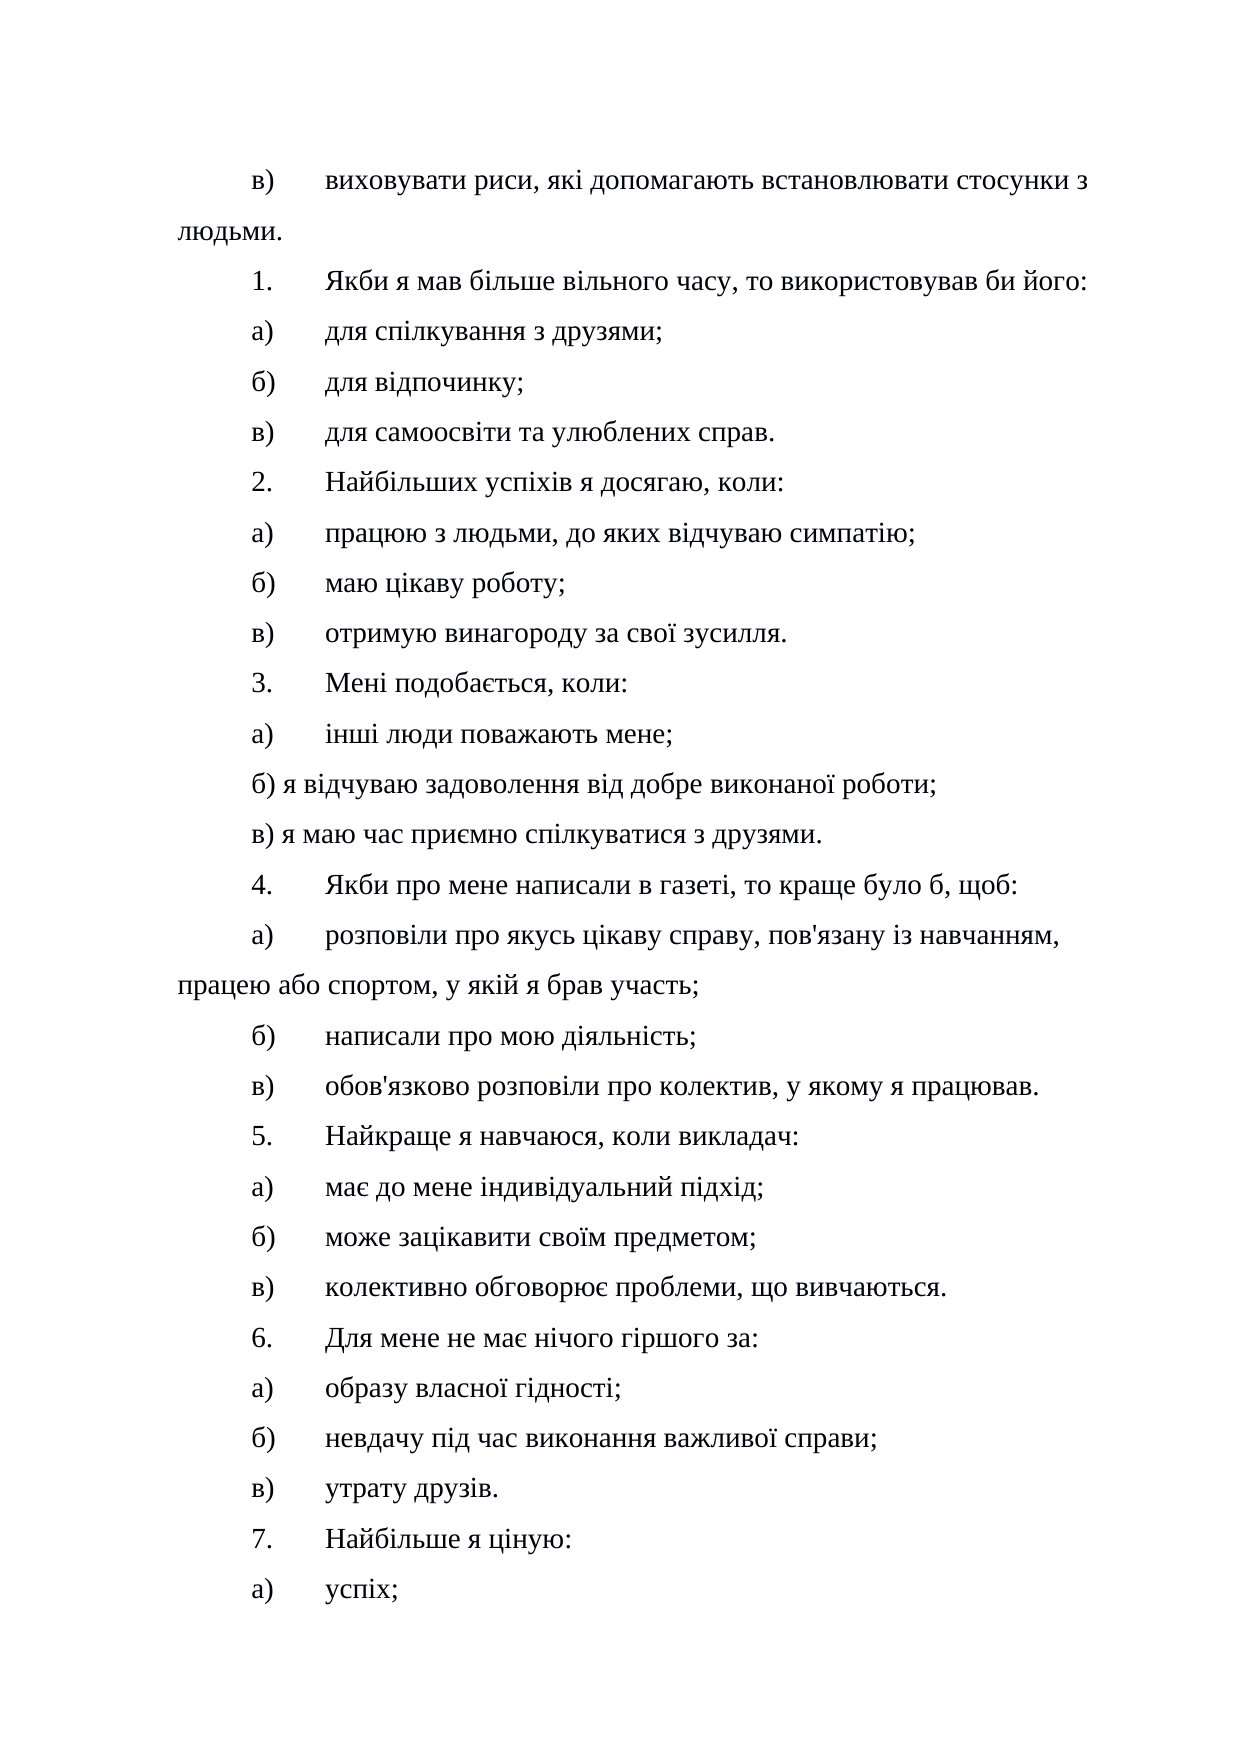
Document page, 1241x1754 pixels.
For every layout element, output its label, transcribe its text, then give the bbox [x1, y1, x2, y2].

list Для мене не має нічого гіршого за: [177, 1320, 1152, 1353]
list Найбільших успіхів я досягаю, коли: [177, 464, 1152, 498]
text в) обов'язково розповіли про колектив, у якому я працював. [177, 1068, 1152, 1102]
text б) написали про мою діяльність; [177, 1018, 1152, 1051]
text в) я маю час приємно спілкуватися з друзями. [177, 817, 1152, 850]
text а) успіх; [177, 1571, 1152, 1605]
list Найбільше я ціную: [177, 1521, 1152, 1554]
list Якби про мене написали в газеті, то краще було б, щоб: [177, 867, 1152, 900]
text а) працюю з людьми, до яких відчуваю симпатію; [177, 515, 1152, 548]
text в) для самоосвіти та улюблених справ. [177, 414, 1152, 448]
list Мені подобається, коли: [177, 666, 1152, 699]
list Якби я мав більше вільного часу, то використовував би його: [177, 263, 1152, 297]
text а) має до мене індивідуальний підхід; [177, 1169, 1152, 1202]
text а) образу власної гідності; [177, 1370, 1152, 1403]
text б) маю цікаву роботу; [177, 565, 1152, 598]
text в) утрату друзів. [177, 1471, 1152, 1504]
list Найкраще я навчаюся, коли викладач: [177, 1118, 1152, 1152]
text в) виховувати риси, які допомагають встановлювати стосунки з людьми. [177, 162, 1152, 246]
text а) інші люди поважають мене; [177, 716, 1152, 749]
text б) для відпочинку; [177, 364, 1152, 397]
text б) невдачу під час виконання важливої справи; [177, 1420, 1152, 1454]
text б) може зацікавити своїм предметом; [177, 1219, 1152, 1253]
text а) розповіли про якусь цікаву справу, пов'язану із навчанням, працею або спортом, у якій я брав участь; [177, 917, 1152, 1001]
text а) для спілкування з друзями; [177, 313, 1152, 347]
text в) отримую винагороду за свої зусилля. [177, 615, 1152, 649]
text в) колективно обговорює проблеми, що вивчаються. [177, 1269, 1152, 1303]
text б) я відчуваю задоволення від добре виконаної роботи; [177, 766, 1152, 800]
